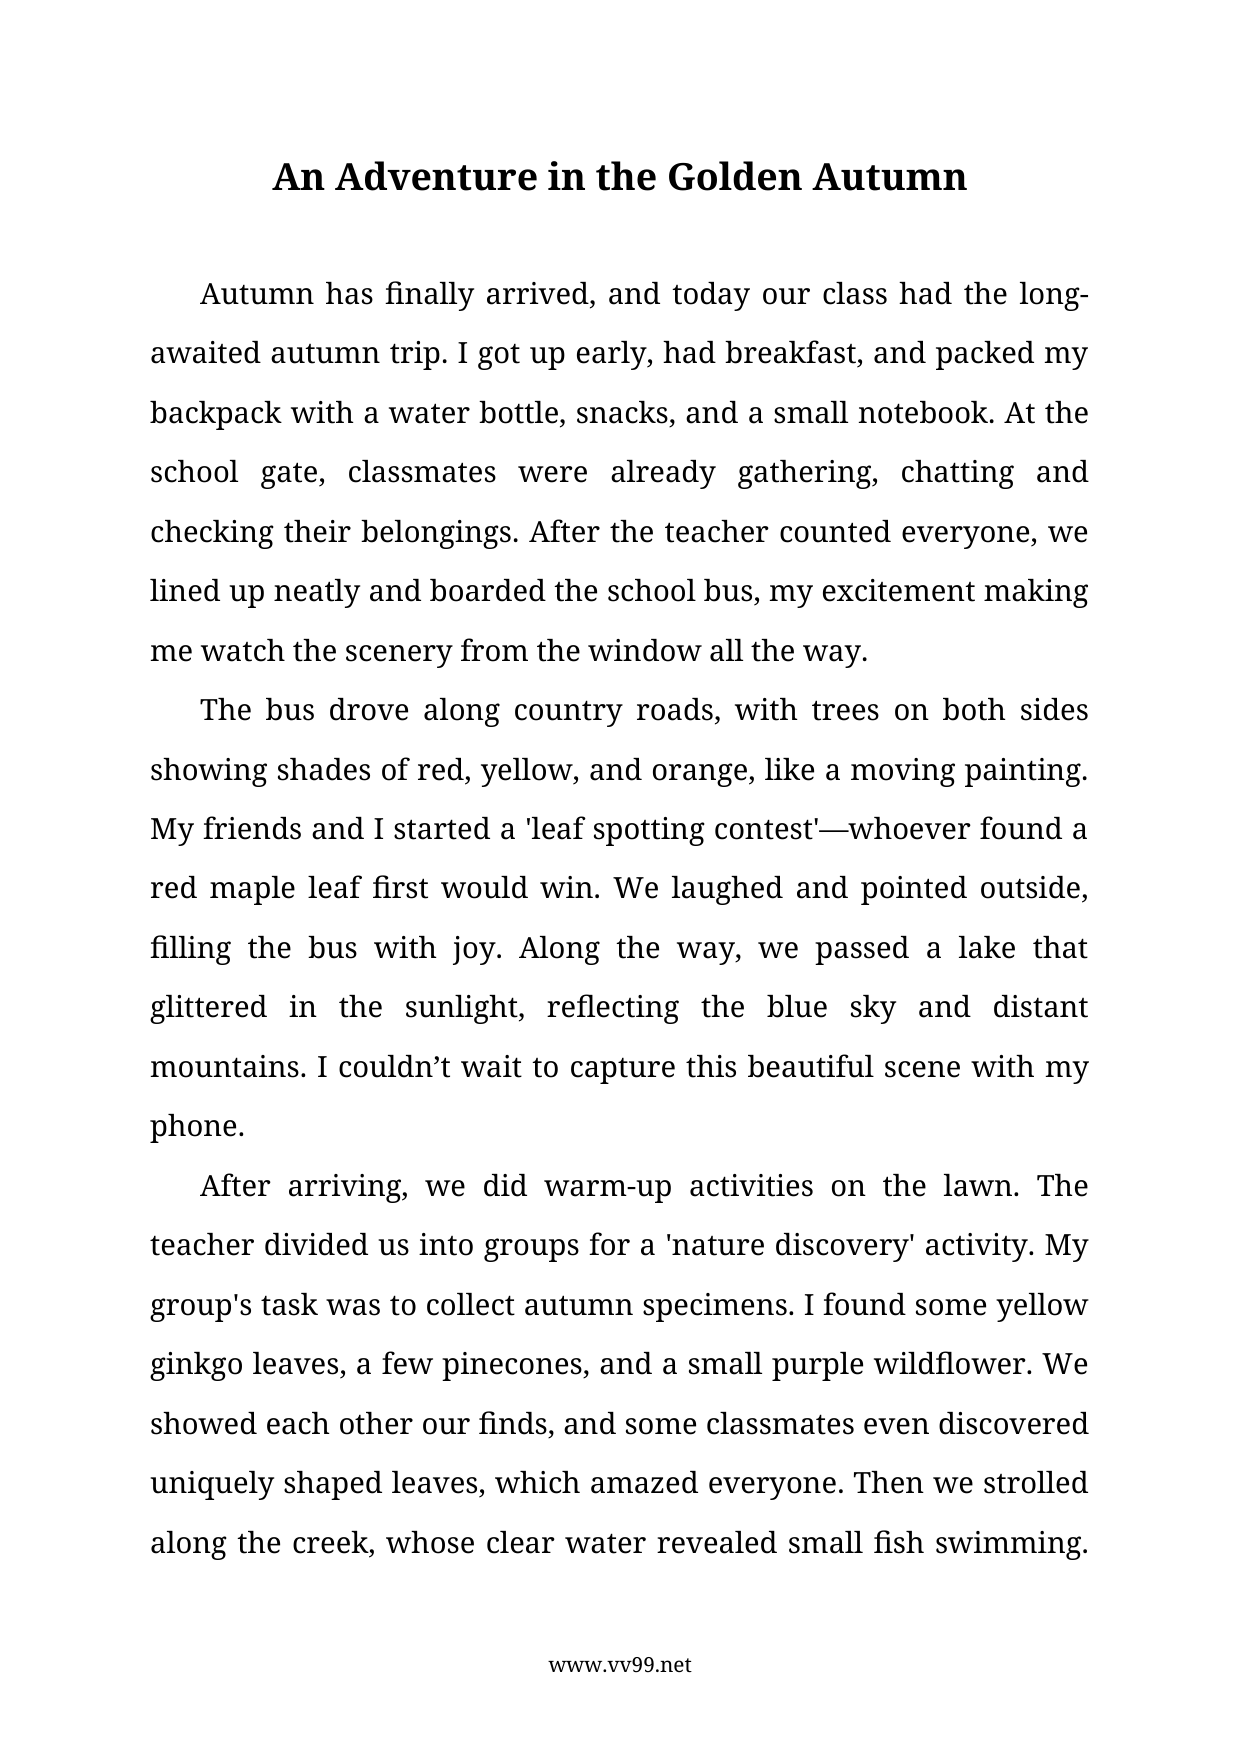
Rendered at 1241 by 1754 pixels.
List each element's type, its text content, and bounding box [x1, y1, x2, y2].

text The bus drove along country roads, with trees on both sides showing shades of red, yellow, and orange, like a moving painting. My friends and I started a 'leaf spotting contest'—whoever found a red maple leaf first would win. We laughed and pointed outside, filling the bus with joy. Along the way, we passed a lake that glittered in the sunlight, reflecting the blue sky and distant mountains. I couldn’t wait to capture this beautiful scene with my phone. [150, 689, 1090, 1145]
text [150, 1165, 1090, 1562]
text Autumn has finally arrived, and today our class had the long-awaited autumn trip. I got up early, had breakfast, and packed my backpack with a water bottle, snacks, and a small notebook. At the school gate, classmates were already gathering, chatting and checking their belongings. After the teacher counted everyone, we lined up neatly and boarded the school bus, my excitement making me watch the scenery from the window all the way. [150, 273, 1090, 669]
subtitle An Adventure in the Golden Autumn [150, 150, 1090, 201]
